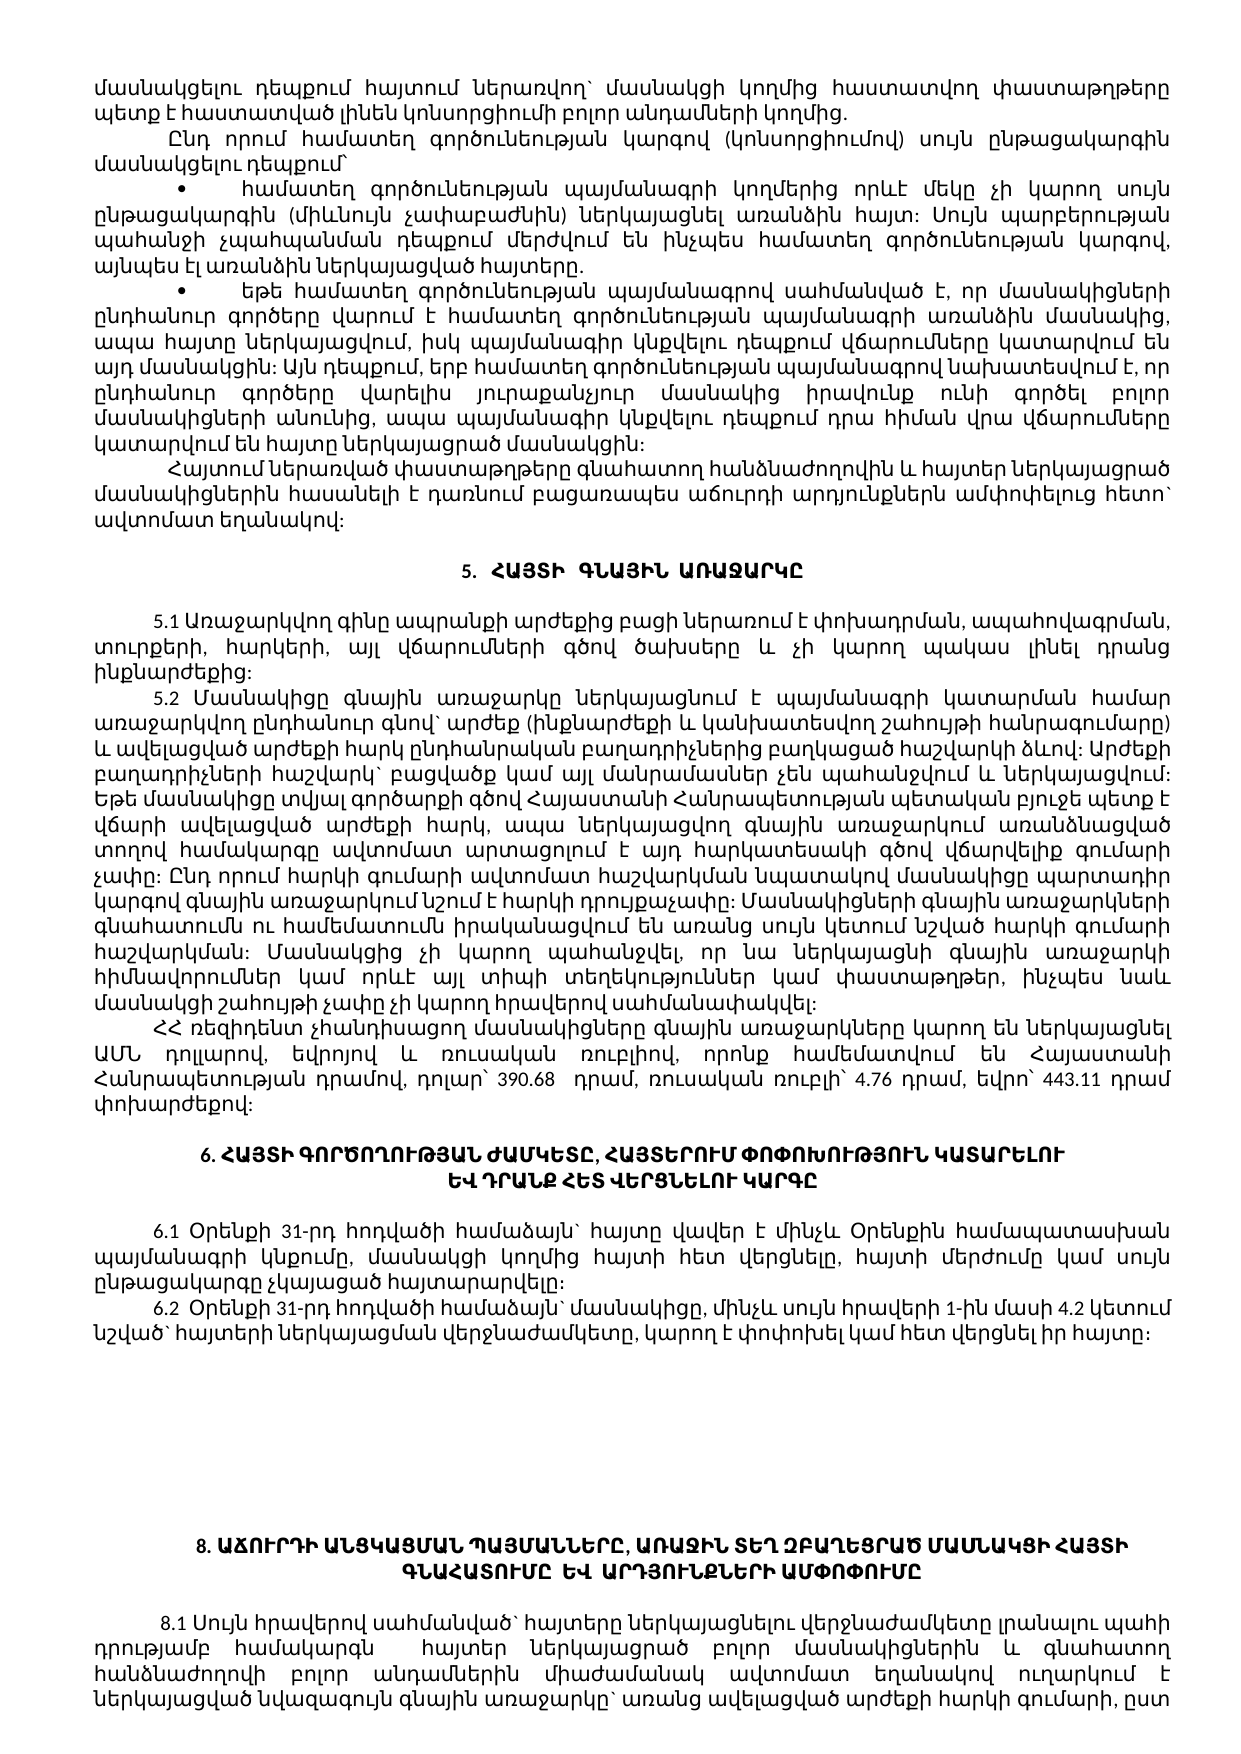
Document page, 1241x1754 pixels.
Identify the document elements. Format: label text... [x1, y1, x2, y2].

text 6.1 Օրենքի 31-րդ հոդվածի համաձայն` հայտը վավեր է մինչև Օրենքին համապատասխան պայմանագրի կնքումը, մասնակցի կողմից հայտի հետ վերցնելը, հայտի մերժումը կամ սույն ընթացակարգը չկայացած հայտարարվելը։ [94, 1219, 1171, 1295]
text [94, 75, 1171, 126]
text 6. ՀԱՅՏԻ ԳՈՐԾՈՂՈՒԹՅԱՆ ԺԱՄԿԵՏԸ, ՀԱՅՏԵՐՈՒՄ ՓՈՓՈԽՈՒԹՅՈՒՆ ԿԱՏԱՐԵԼՈՒ [94, 1142, 1171, 1168]
text ՀՀ ռեզիդենտ չհանդիսացող մասնակիցները գնային առաջարկները կարող են ներկայացնել ԱՄՆ դոլլարով, եվրոյով և ռուսական ռուբլիով, որոնք համեմատվում են Հայաստանի Հանրապետության դրամով, դոլար՝ 390.68 դրամ, ռուսական ռուբլի՝ 4.76 դրամ, եվրո՝ 443.11 դրամ փոխարժեքով: [94, 1015, 1171, 1117]
text Հայտում ներառված փաստաթղթերը գնահատող հանձնաժողովին և հայտեր ներկայացրած մասնակիցներին հասանելի է դառնում բացառապես աճուրդի արդյունքներն ամփոփելուց հետո` ավտոմատ եղանակով: [94, 456, 1171, 532]
list եթե համատեղ գործունեության պայմանագրով սահմանված է, որ մասնակիցների ընդհանուր գործերը վարում է համատեղ գործունեության պայմանագրի առանձին մասնակից, ապա հայտը ներկայացվում, իսկ պայմանագիր կնքվելու դեպքում վճարումները կատարվում են այդ մասնակցին: Այն դեպքում, երբ համատեղ գործունեության պայմանագրով նախատեսվում է, որ ընդհանուր գործերը վարելիս յուրաքանչյուր մասնակից իրավունք ունի գործել բոլոր մասնակիցների անունից, ապա պայմանագիր կնքվելու դեպքում դրա հիման վրա վճարումները կատարվում են հայտը ներկայացրած մասնակցին: [94, 278, 1171, 456]
text Ընդ որում համատեղ գործունեության կարգով (կոնսորցիումով) սույն ընթացակարգին մասնակցելու դեպքում՝ [94, 126, 1171, 177]
list համատեղ գործունեության պայմանագրի կողմերից որևէ մեկը չի կարող սույն ընթացակարգին (միևնույն չափաբաժնին) ներկայացնել առանձին հայտ: Սույն պարբերության պահանջի չպահպանման դեպքում մերժվում են ինչպես համատեղ գործունեության կարգով, այնպես էլ առանձին ներկայացված հայտերը. [94, 177, 1171, 278]
text 6.2 Օրենքի 31-րդ հոդվածի համաձայն` մասնակիցը, մինչև սույն հրավերի 1-ին մասի 4.2 կետում նշված` հայտերի ներկայացման վերջնաժամկետը, կարող է փոփոխել կամ հետ վերցնել իր հայտը։ [94, 1295, 1171, 1346]
text 5.1 Առաջարկվող գինը ապրանքի արժեքից բացի ներառում է փոխադրման, ապահովագրման, տուրքերի, հարկերի, այլ վճարումների գծով ծախսերը և չի կարող պակաս լինել դրանց ինքնարժեքից: [94, 609, 1171, 685]
text ԵՎ ԴՐԱՆՔ ՀԵՏ ՎԵՐՑՆԵԼՈՒ ԿԱՐԳԸ [94, 1168, 1171, 1193]
text 5.2 Մասնակիցը գնային առաջարկը ներկայացնում է պայմանագրի կատարման համար առաջարկվող ընդհանուր գնով` արժեք (ինքնարժեքի և կանխատեսվող շահույթի հանրագումարը) և ավելացված արժեքի հարկ ընդհանրական բաղադրիչներից բաղկացած հաշվարկի ձևով: Արժեքի բաղադրիչների հաշվարկ` բացվածք կամ այլ մանրամասներ չեն պահանջվում և ներկայացվում: Եթե մասնակիցը տվյալ գործարքի գծով Հայաստանի Հանրապետության պետական բյուջե պետք է վճարի ավելացված արժեքի հարկ, ապա ներկայացվող գնային առաջարկում առանձնացված տողով համակարգը ավտոմատ արտացոլում է այդ հարկատեսակի գծով վճարվելիք գումարի չափը: Ընդ որում հարկի գումարի ավտոմատ հաշվարկման նպատակով մասնակիցը պարտադիր կարգով գնային առաջարկում նշում է հարկի դրույքաչափը: Մասնակիցների գնային առաջարկների գնահատումն ու համեմատումն իրականացվում են առանց սույն կետում նշված հարկի գումարի հաշվարկման: Մասնակցից չի կարող պահանջվել, որ նա ներկայացնի գնային առաջարկի հիմնավորումներ կամ որևէ այլ տիպի տեղեկություններ կամ փաստաթղթեր, ինչպես նաև մասնակցի շահույթի չափը չի կարող հրավերով սահմանափակվել: [94, 685, 1171, 1015]
text 5. ՀԱՅՏԻ ԳՆԱՅԻՆ ԱՌԱՋԱՐԿԸ [94, 558, 1171, 583]
text ԳՆԱՀԱՏՈՒՄԸ ԵՎ ԱՐԴՅՈՒՆՔՆԵՐԻ ԱՄՓՈՓՈՒՄԸ [94, 1559, 1171, 1584]
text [94, 1610, 1171, 1712]
text 8. ԱՃՈՒՐԴԻ ԱՆՑԿԱՑՄԱՆ ՊԱՅՄԱՆՆԵՐԸ, ԱՌԱՋԻՆ ՏԵՂ ԶԲԱՂԵՑՐԱԾ ՄԱՍՆԱԿՑԻ ՀԱՅՏԻ [94, 1534, 1171, 1559]
